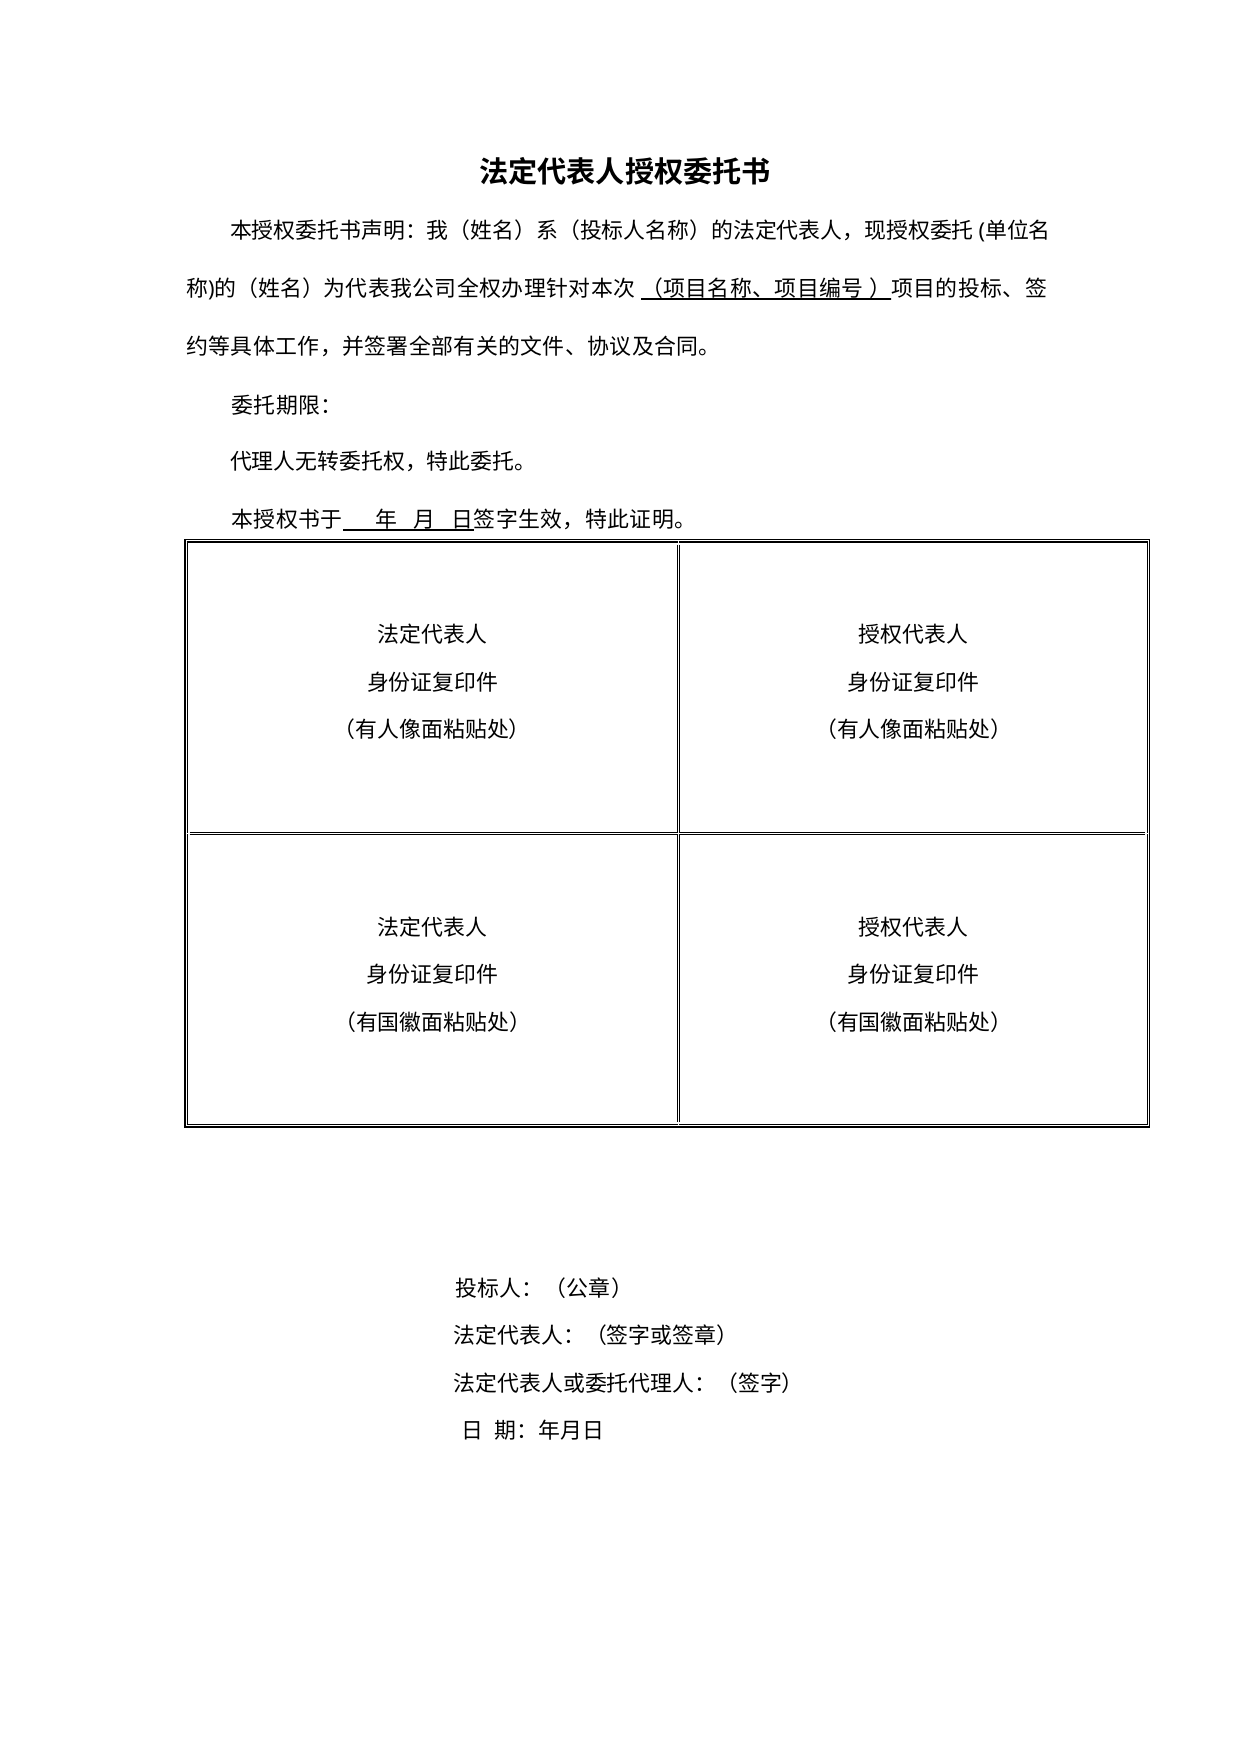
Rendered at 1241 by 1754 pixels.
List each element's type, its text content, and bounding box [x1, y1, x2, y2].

text 代理人无转委托权，特此委托。 [186, 425, 1063, 481]
text 本授权书于 年 月 日签字生效，特此证明。 [186, 481, 1063, 539]
text 法定代表人授权委托书 [186, 149, 1063, 191]
table_header 授权代表人 身份证复印件 （有人像面粘贴处） [678, 542, 1147, 832]
text 本授权委托书声明：我（姓名）系（投标人名称）的法定代表人，现授权委托 (单位名称)的（姓名）为代表我公司全权办理针对本次 （项目名称、项目编号 ）项目的投标、签约等具体工作，并签署全部有关的文件、协议及合同。 [186, 191, 1063, 366]
table_cell 法定代表人 身份证复印件 （有国徽面粘贴处） [188, 832, 678, 1124]
text 委托期限： [186, 366, 1063, 425]
text 法定代表人或委托代理人：（签字） [186, 1366, 1063, 1397]
text 法定代表人：（签字或签章） [186, 1318, 1063, 1350]
table_header 法定代表人 身份证复印件 （有人像面粘贴处） [188, 543, 678, 832]
text 日 期：年月日 [186, 1413, 1063, 1445]
table_cell 授权代表人 身份证复印件 （有国徽面粘贴处） [678, 832, 1147, 1124]
text 投标人：（公章） [186, 1271, 1063, 1302]
